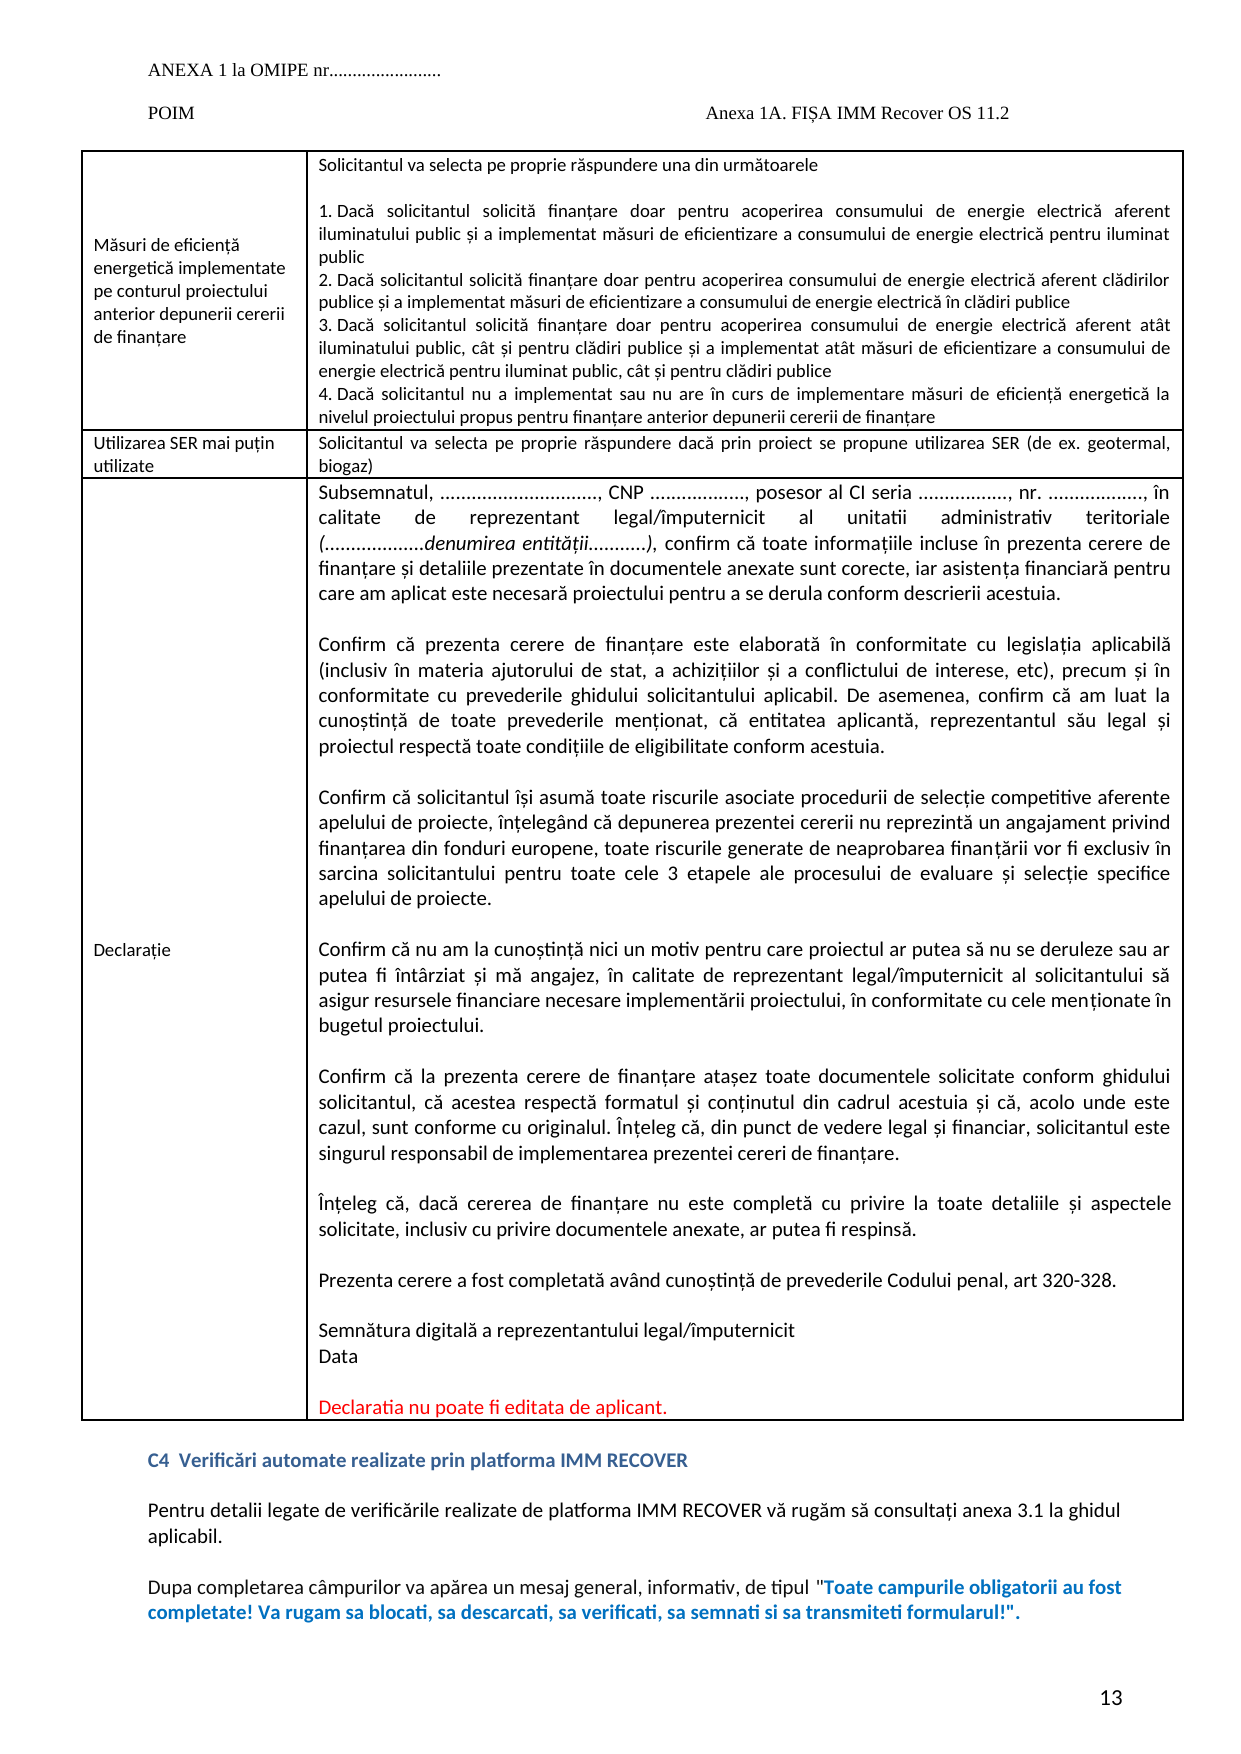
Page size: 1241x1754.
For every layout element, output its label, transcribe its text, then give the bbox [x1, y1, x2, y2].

table_cell Solicitantul va selecta pe proprie răspundere dacă prin proiect se propune utilizarea SER (de ex. geotermal, biogaz) [308, 431, 1182, 477]
table_cell Măsuri de eficiență energetică implementate pe conturul proiectului anterior depunerii cererii de finanțare [83, 152, 306, 429]
table_cell Solicitantul va selecta pe proprie răspundere una din următoarele 1. Dacă solicitantul solicită finanțare doar pentru acoperirea consumului de energie electrică aferent iluminatului public și a implementat măsuri de eficientizare a consumului de energie electrică pentru iluminat public 2. Dacă solicitantul solicită finanțare doar pentru acoperirea consumului de energie electrică aferent clădirilor publice și a implementat măsuri de eficientizare a consumului de energie electrică în clădiri publice 3. Dacă solicitantul solicită finanțare doar pentru acoperirea consumului de energie electrică aferent atât iluminatului public, cât și pentru clădiri publice și a implementat atât măsuri de eficientizare a consumului de energie electrică pentru iluminat public, cât și pentru clădiri publice 4. Dacă solicitantul nu a implementat sau nu are în curs de implementare măsuri de eficiență energetică la nivelul proiectului propus pentru finanțare anterior depunerii cererii de finanțare [308, 152, 1182, 429]
text Dupa completarea câmpurilor va apărea un mesaj general, informativ, de tipul "Toate campurile obligatorii au fost completate! Va rugam sa blocati, sa descarcati, sa verificati, sa semnati si sa transmiteti formularul!". [148, 1574, 1122, 1625]
table_cell Utilizarea SER mai puțin utilizate [83, 431, 306, 477]
text Pentru detalii legate de verificările realizate de platforma IMM RECOVER vă rugăm să consultați anexa 3.1 la ghidul aplicabil. [148, 1498, 1122, 1548]
subtitle C4 Verificări automate realizate prin platforma IMM RECOVER [148, 1447, 1122, 1472]
table_cell Subsemnatul, .............................., CNP .................., posesor al CI seria ................., nr. .................., în calitate de reprezentant legal/împuternicit al unitatii administrativ teritoriale (...................denumirea entității...........), confirm că toate informaţiile incluse în prezenta cerere de finanţare şi detaliile prezentate în documentele anexate sunt corecte, iar asistenţa financiară pentru care am aplicat este necesară proiectului pentru a se derula conform descrierii acestuia. Confirm că prezenta cerere de finanţare este elaborată în conformitate cu legislaţia aplicabilă (inclusiv în materia ajutorului de stat, a achiziţiilor şi a conflictului de interese, etc), precum și în conformitate cu prevederile ghidului solicitantului aplicabil. De asemenea, confirm că am luat la cunoştinţă de toate prevederile menționat, că entitatea aplicantă, reprezentantul său legal și proiectul respectă toate condițiile de eligibilitate conform acestuia. Confirm că solicitantul își asumă toate riscurile asociate procedurii de selecție competitive aferente apelului de proiecte, înțelegând că depunerea prezentei cererii nu reprezintă un angajament privind finanţarea din fonduri europene, toate riscurile generate de neaprobarea finanţării vor fi exclusiv în sarcina solicitantului pentru toate cele 3 etapele ale procesului de evaluare și selecție specifice apelului de proiecte. Confirm că nu am la cunoştinţă nici un motiv pentru care proiectul ar putea să nu se deruleze sau ar putea fi întârziat şi mă angajez, în calitate de reprezentant legal/împuternicit al solicitantului să asigur resursele financiare necesare implementării proiectului, în conformitate cu cele menţionate în bugetul proiectului. Confirm că la prezenta cerere de finanţare ataşez toate documentele solicitate conform ghidului solicitantul, că acestea respectă formatul și conținutul din cadrul acestuia și că, acolo unde este cazul, sunt conforme cu originalul. Înţeleg că, din punct de vedere legal şi financiar, solicitantul este singurul responsabil de implementarea prezentei cereri de finanțare. Înţeleg că, dacă cererea de finanţare nu este completă cu privire la toate detaliile şi aspectele solicitate, inclusiv cu privire documentele anexate, ar putea fi respinsă. Prezenta cerere a fost completată având cunoştinţă de prevederile Codului penal, art 320-328. Semnătura digitală a reprezentantului legal/împuternicit Data Declaratia nu poate fi editata de aplicant. [308, 479, 1182, 1419]
table_cell Declarație [83, 479, 306, 1419]
